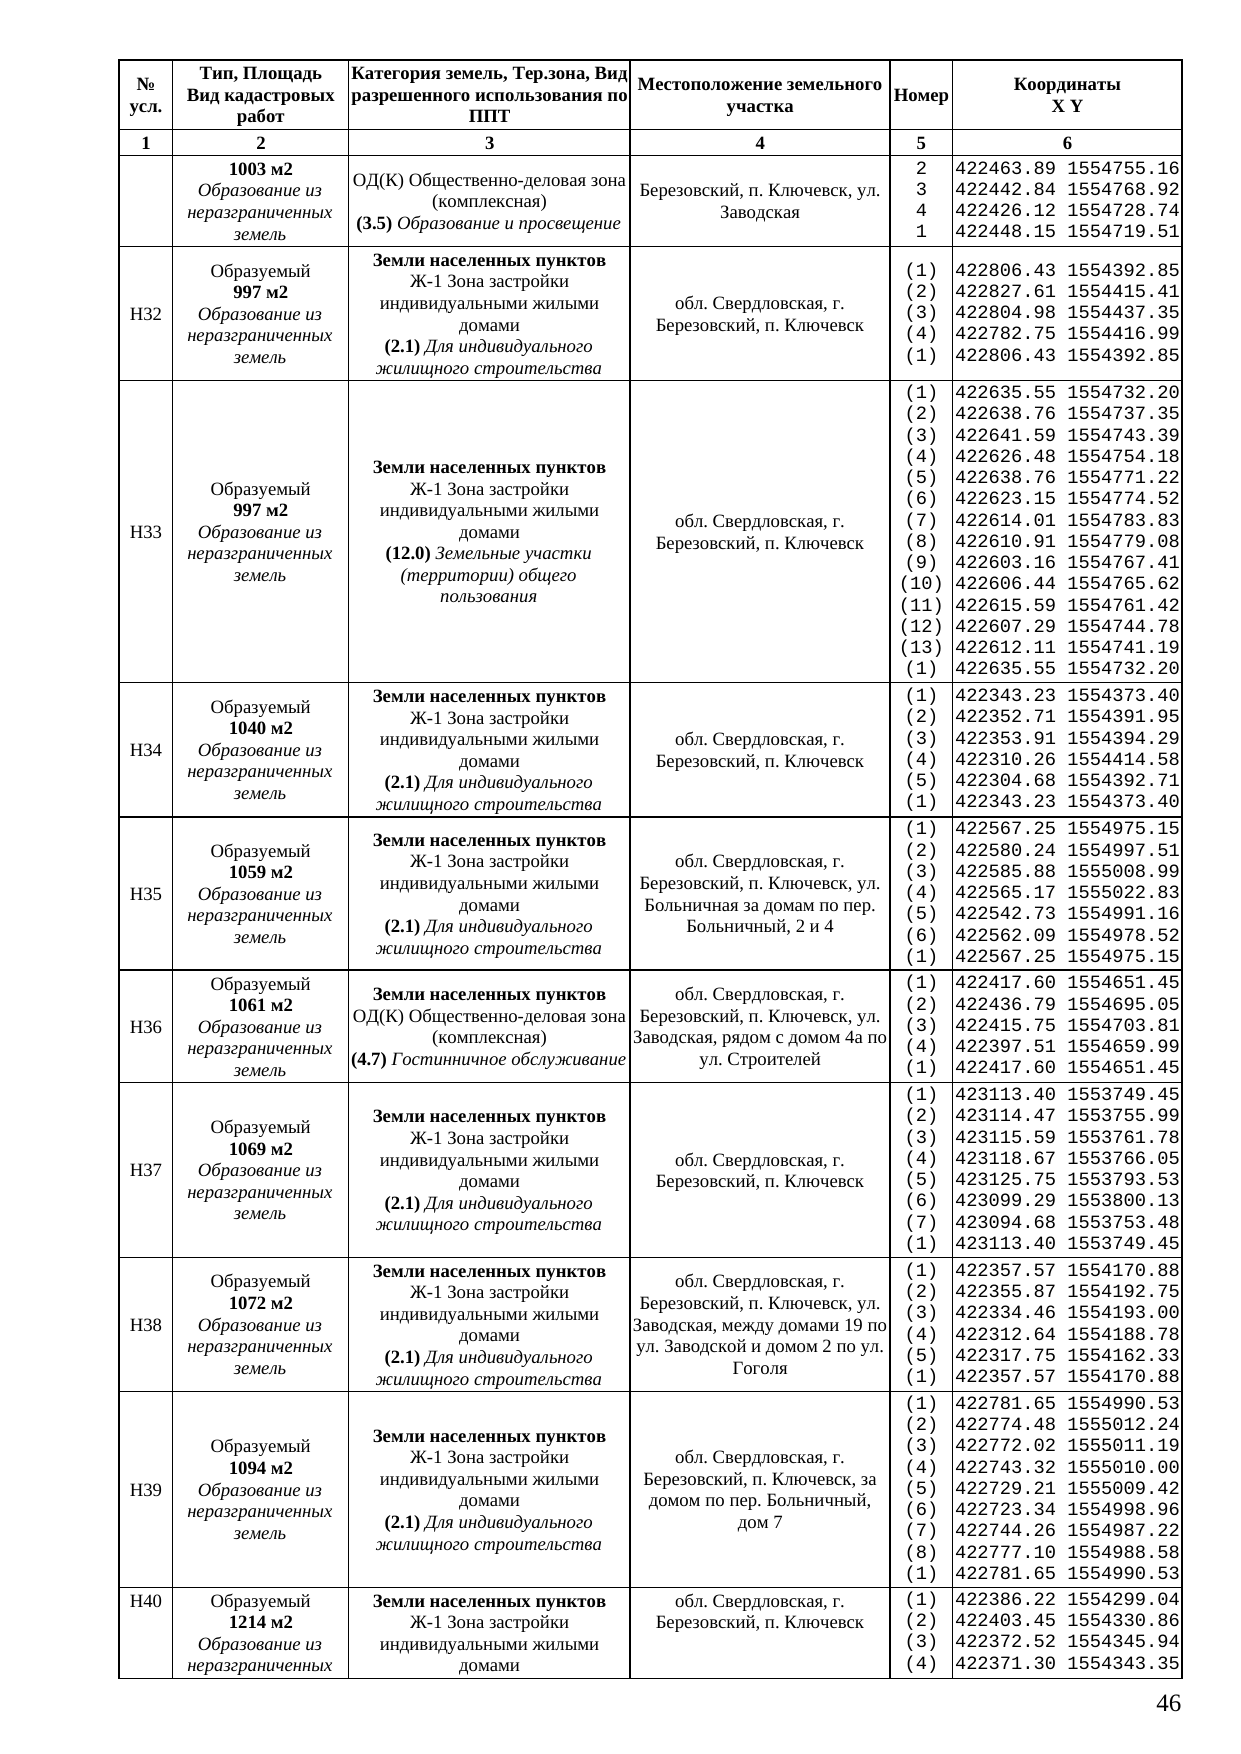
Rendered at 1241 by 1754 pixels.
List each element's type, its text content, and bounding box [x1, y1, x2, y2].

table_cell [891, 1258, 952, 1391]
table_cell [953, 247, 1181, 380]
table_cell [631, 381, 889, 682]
table_cell 6 [953, 130, 1181, 155]
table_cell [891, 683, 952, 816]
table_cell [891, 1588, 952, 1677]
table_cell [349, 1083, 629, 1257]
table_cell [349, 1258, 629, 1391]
table_header Номер [891, 61, 952, 128]
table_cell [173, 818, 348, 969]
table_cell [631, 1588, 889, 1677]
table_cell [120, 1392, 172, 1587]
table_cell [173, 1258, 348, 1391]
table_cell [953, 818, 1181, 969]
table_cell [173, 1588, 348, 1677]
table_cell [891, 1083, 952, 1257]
table_cell 1 [120, 130, 172, 155]
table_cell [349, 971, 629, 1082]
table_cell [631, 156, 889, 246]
table_header Координаты X Y [953, 61, 1181, 128]
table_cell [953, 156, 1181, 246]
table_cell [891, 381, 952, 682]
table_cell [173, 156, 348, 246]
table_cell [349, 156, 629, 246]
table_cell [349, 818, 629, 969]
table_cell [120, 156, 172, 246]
table_header № усл. [120, 61, 172, 128]
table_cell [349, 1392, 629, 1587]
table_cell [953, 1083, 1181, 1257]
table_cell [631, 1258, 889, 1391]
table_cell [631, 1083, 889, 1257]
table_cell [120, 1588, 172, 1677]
table_cell 4 [631, 130, 889, 155]
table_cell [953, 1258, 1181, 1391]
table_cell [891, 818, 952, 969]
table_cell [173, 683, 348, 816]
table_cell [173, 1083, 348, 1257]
table_header Категория земель, Тер.зона, Вид разрешенного использования по ППТ [349, 61, 629, 128]
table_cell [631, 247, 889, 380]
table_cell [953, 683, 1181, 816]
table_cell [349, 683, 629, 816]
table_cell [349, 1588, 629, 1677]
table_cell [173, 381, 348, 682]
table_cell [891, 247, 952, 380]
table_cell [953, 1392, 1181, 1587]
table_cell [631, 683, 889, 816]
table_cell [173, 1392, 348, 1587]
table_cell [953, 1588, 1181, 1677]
table_cell 5 [891, 130, 952, 155]
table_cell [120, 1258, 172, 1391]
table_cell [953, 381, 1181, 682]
table_header Тип, Площадь Вид кадастровых работ [173, 61, 348, 128]
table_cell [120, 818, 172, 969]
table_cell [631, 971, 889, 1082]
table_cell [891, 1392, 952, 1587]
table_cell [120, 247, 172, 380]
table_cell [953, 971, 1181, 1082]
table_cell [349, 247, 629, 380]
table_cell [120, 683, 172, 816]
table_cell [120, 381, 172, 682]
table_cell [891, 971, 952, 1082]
table_cell 3 [349, 130, 629, 155]
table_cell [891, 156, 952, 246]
table_cell 2 [173, 130, 348, 155]
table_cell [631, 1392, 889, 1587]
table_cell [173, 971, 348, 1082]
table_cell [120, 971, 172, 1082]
table_header Местоположение земельного участка [631, 61, 889, 128]
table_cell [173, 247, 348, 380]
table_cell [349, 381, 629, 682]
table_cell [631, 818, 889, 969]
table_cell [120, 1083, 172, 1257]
